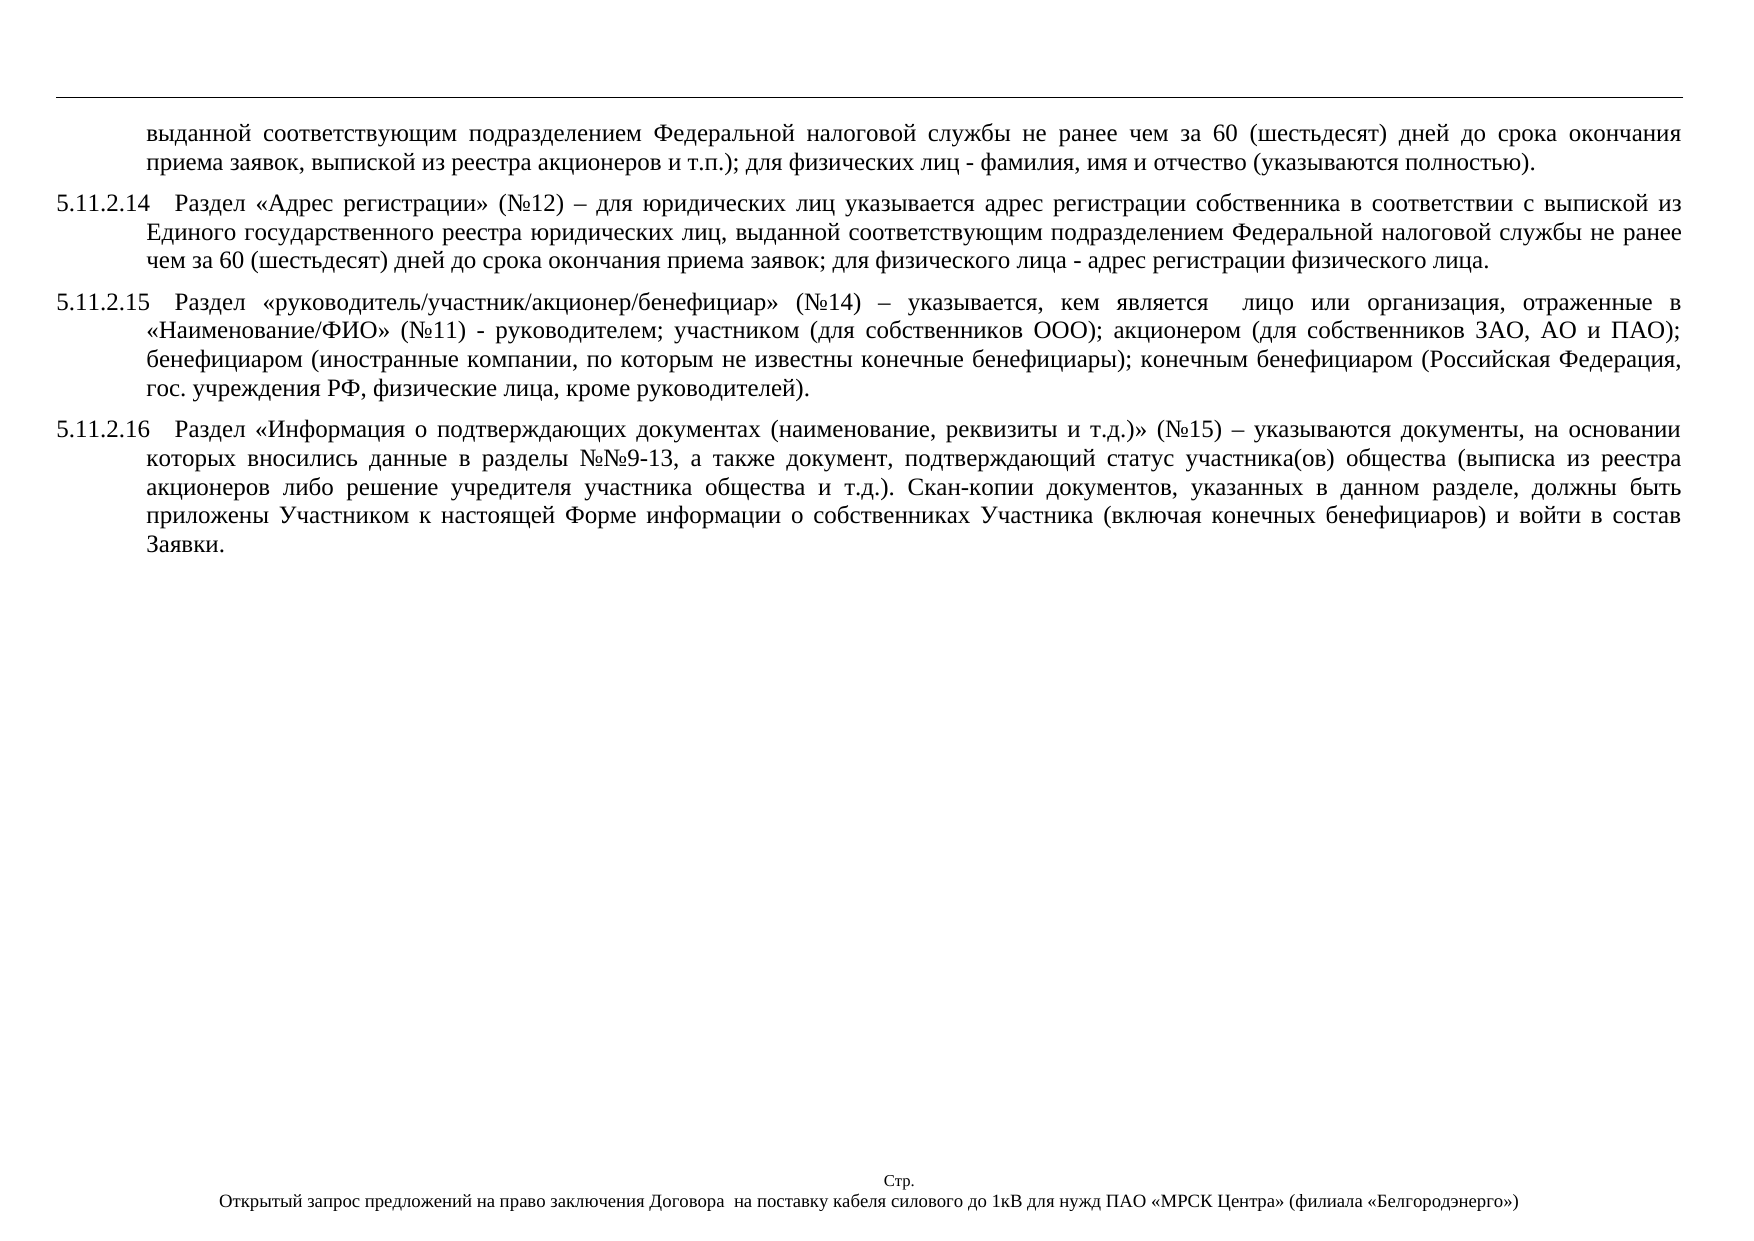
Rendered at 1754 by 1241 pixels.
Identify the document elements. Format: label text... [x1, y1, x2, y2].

list Раздел «руководитель/участник/акционер/бенефициар» (№14) – указывается, кем является лицо или организация, отраженные в «Наименование/ФИО» (№11) - руководителем; участником (для собственников ООО); акционером (для собственников ЗАО, АО и ПАО); бенефициаром (иностранные компании, по которым не известны конечные бенефициары); конечным бенефициаром (Российская Федерация, гос. учреждения РФ, физические лица, кроме руководителей). [56, 287, 1683, 402]
list Раздел «Адрес регистрации» (№12) – для юридических лиц указывается адрес регистрации собственника в соответствии с выпиской из Единого государственного реестра юридических лиц, выданной соответствующим подразделением Федеральной налоговой службы не ранее чем за 60 (шестьдесят) дней до срока окончания приема заявок; для физического лица - адрес регистрации физического лица. [56, 188, 1683, 274]
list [56, 118, 1683, 176]
list Раздел «Информация о подтверждающих документах (наименование, реквизиты и т.д.)» (№15) – указываются документы, на основании которых вносились данные в разделы №№9-13, а также документ, подтверждающий статус участника(ов) общества (выписка из реестра акционеров либо решение учредителя участника общества и т.д.). Скан-копии документов, указанных в данном разделе, должны быть приложены Участником к настоящей Форме информации о собственниках Участника (включая конечных бенефициаров) и войти в состав Заявки. [56, 414, 1683, 558]
